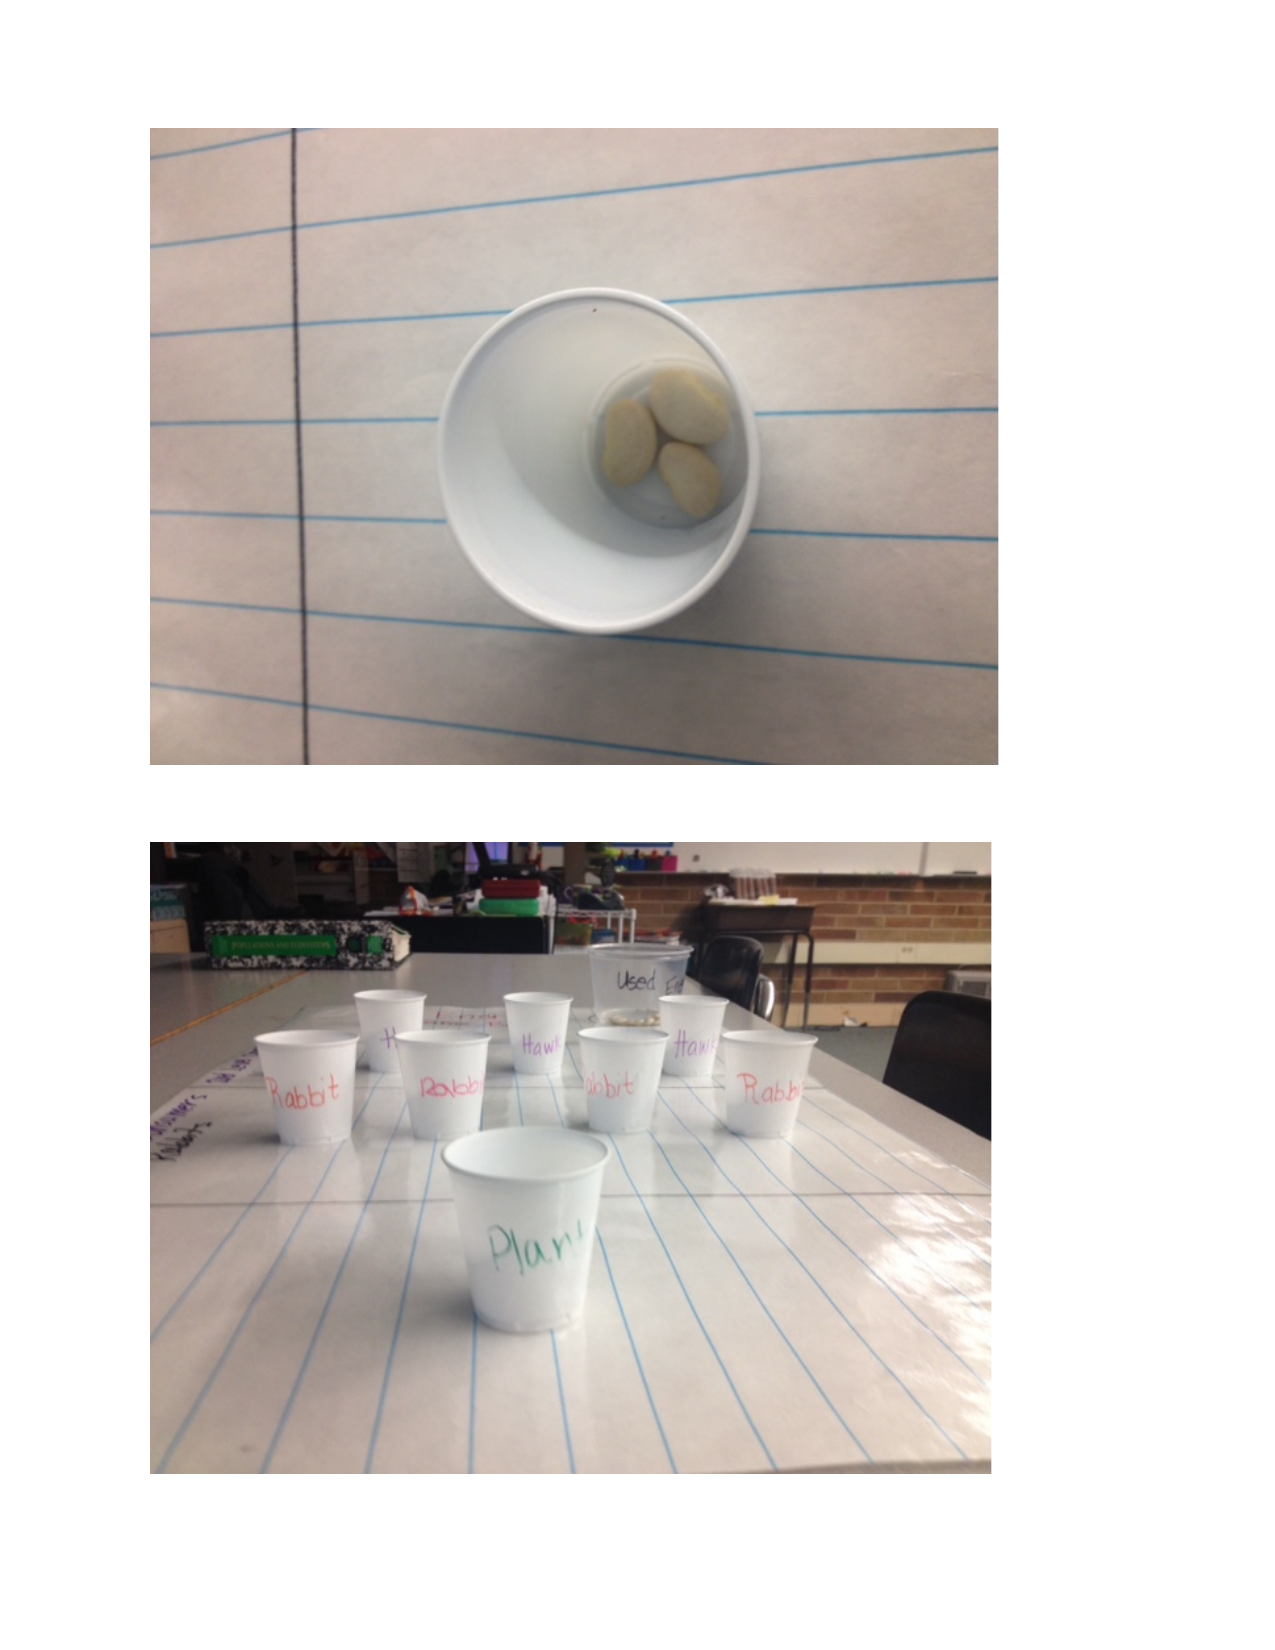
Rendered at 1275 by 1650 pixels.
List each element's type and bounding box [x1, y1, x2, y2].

picture [150, 128, 999, 765]
picture [150, 842, 992, 1474]
